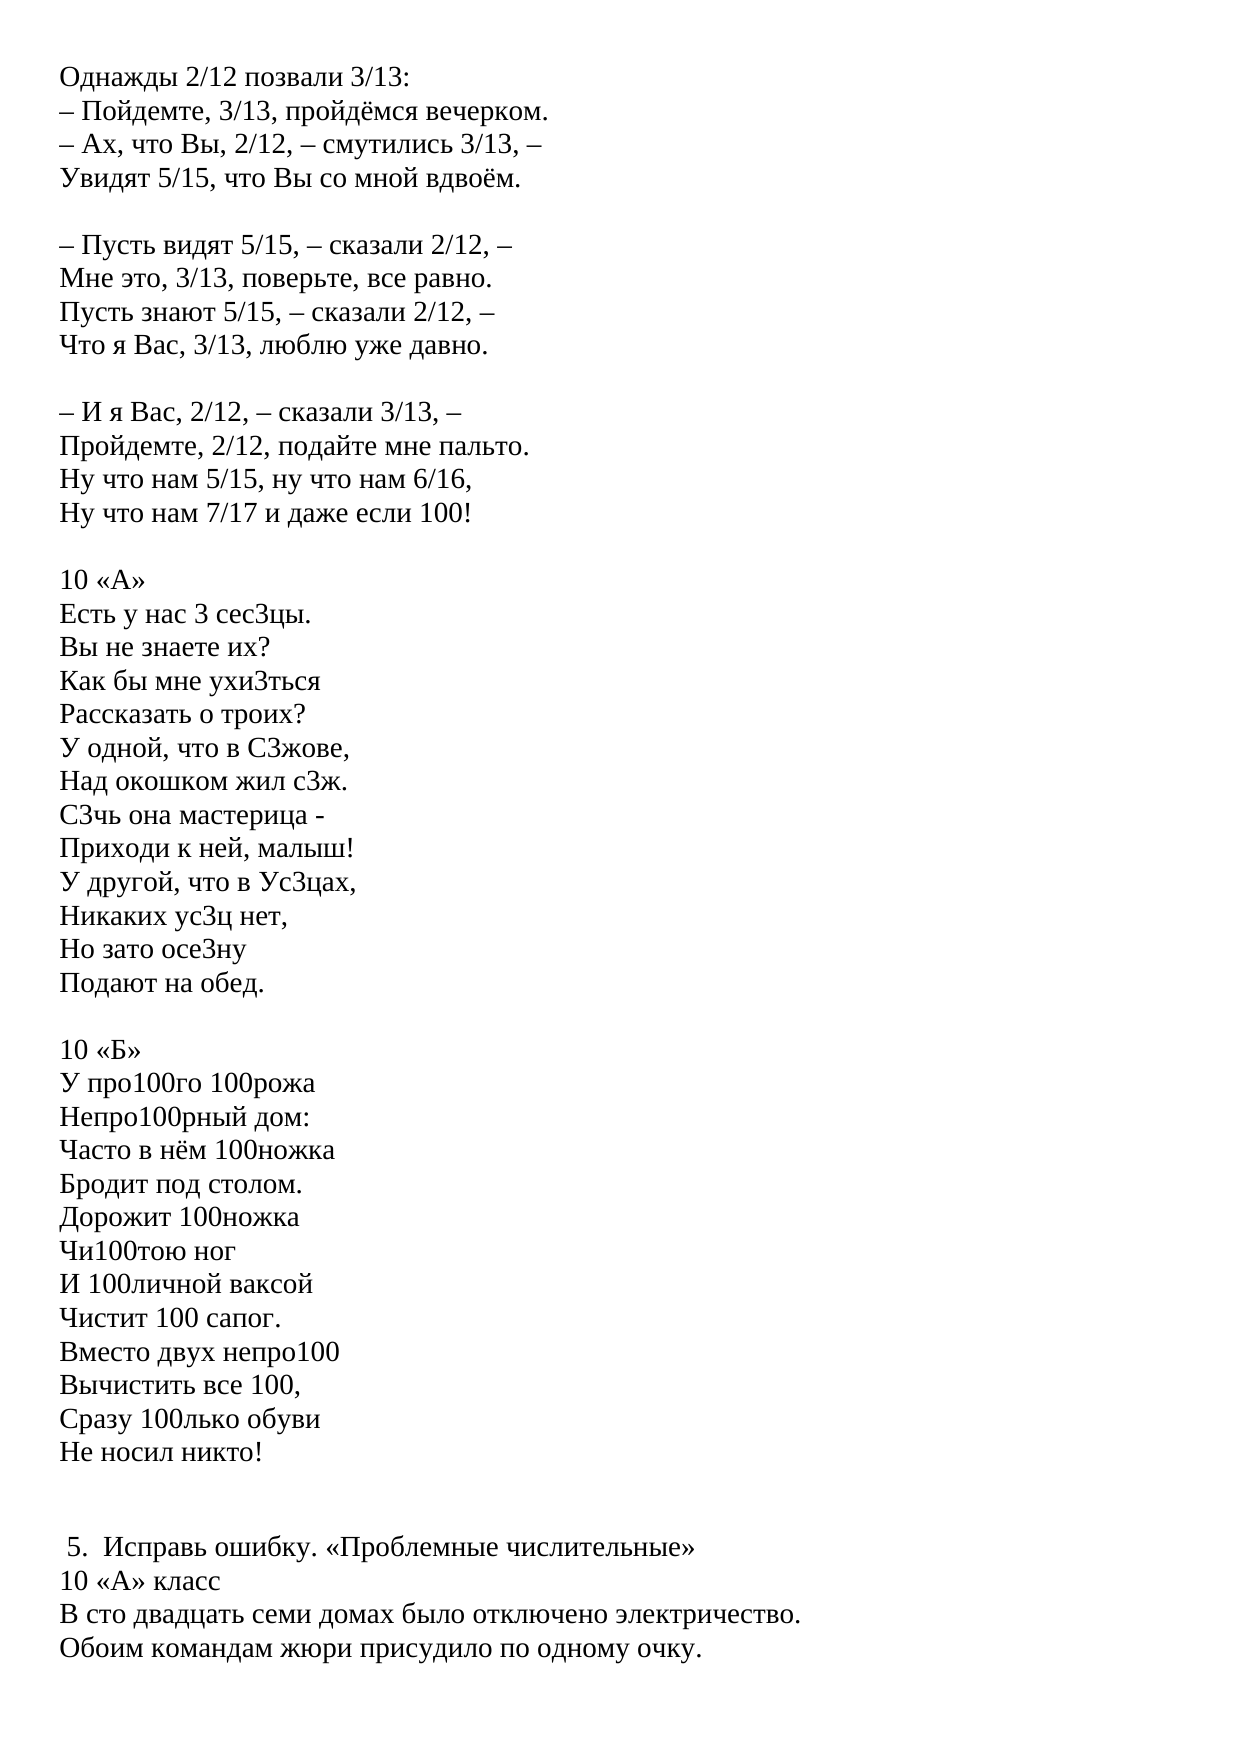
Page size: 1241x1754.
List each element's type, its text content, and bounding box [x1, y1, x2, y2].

text 5. Исправь ошибку. «Проблемные числительные» [59, 1529, 1181, 1563]
text Ну что нам 5/15, ну что нам 6/16, [59, 462, 1181, 495]
text Вы не знаете их? [59, 629, 1181, 663]
text Непро100рный дом: [59, 1099, 1181, 1132]
text – И я Вас, 2/12, – сказали 3/13, – [59, 394, 1181, 428]
text Однажды 2/12 позвали 3/13: [59, 59, 1181, 93]
text Не носил никто! [59, 1434, 1181, 1468]
text 10 «Б» [59, 1032, 1181, 1065]
text Дорожит 100ножка [59, 1199, 1181, 1233]
text Ну что нам 7/17 и даже если 100! [59, 495, 1181, 529]
text Вместо двух непро100 [59, 1334, 1181, 1367]
text У другой, что в Ус3цах, [59, 864, 1181, 898]
text 10 «А» класс [59, 1563, 1181, 1596]
text Часто в нём 100ножка [59, 1132, 1181, 1166]
text У одной, что в С3жове, [59, 730, 1181, 763]
text Как бы мне ухи3ться [59, 663, 1181, 696]
text 10 «А» [59, 562, 1181, 596]
text Обоим командам жюри присудило по одному очку. [59, 1630, 1181, 1663]
text Пройдемте, 2/12, подайте мне пальто. [59, 428, 1181, 462]
text Подают на обед. [59, 965, 1181, 998]
text Чи100тою ног [59, 1233, 1181, 1267]
text И 100личной ваксой [59, 1267, 1181, 1300]
text Вычистить все 100, [59, 1367, 1181, 1401]
text В сто двадцать семи домах было отключено электричество. [59, 1596, 1181, 1630]
text Сразу 100лько обуви [59, 1401, 1181, 1434]
text У про100го 100рожа [59, 1065, 1181, 1099]
text Бродит под столом. [59, 1166, 1181, 1199]
text Пусть знают 5/15, – сказали 2/12, – [59, 294, 1181, 327]
text Есть у нас 3 сес3цы. [59, 596, 1181, 629]
text Приходи к ней, малыш! [59, 831, 1181, 864]
text Мне это, 3/13, поверьте, все равно. [59, 260, 1181, 294]
text Чистит 100 сапог. [59, 1300, 1181, 1334]
text – Пусть видят 5/15, – сказали 2/12, – [59, 227, 1181, 260]
text Что я Вас, 3/13, люблю уже давно. [59, 327, 1181, 361]
text Но зато осе3ну [59, 931, 1181, 965]
text С3чь она мастерица - [59, 797, 1181, 831]
text – Пойдемте, 3/13, пройдёмся вечерком. [59, 93, 1181, 126]
text – Ах, что Вы, 2/12, – смутились 3/13, – [59, 126, 1181, 160]
text Никаких ус3ц нет, [59, 898, 1181, 931]
text Увидят 5/15, что Вы со мной вдвоём. [59, 160, 1181, 193]
text Над окошком жил с3ж. [59, 763, 1181, 797]
text Рассказать о троих? [59, 696, 1181, 730]
